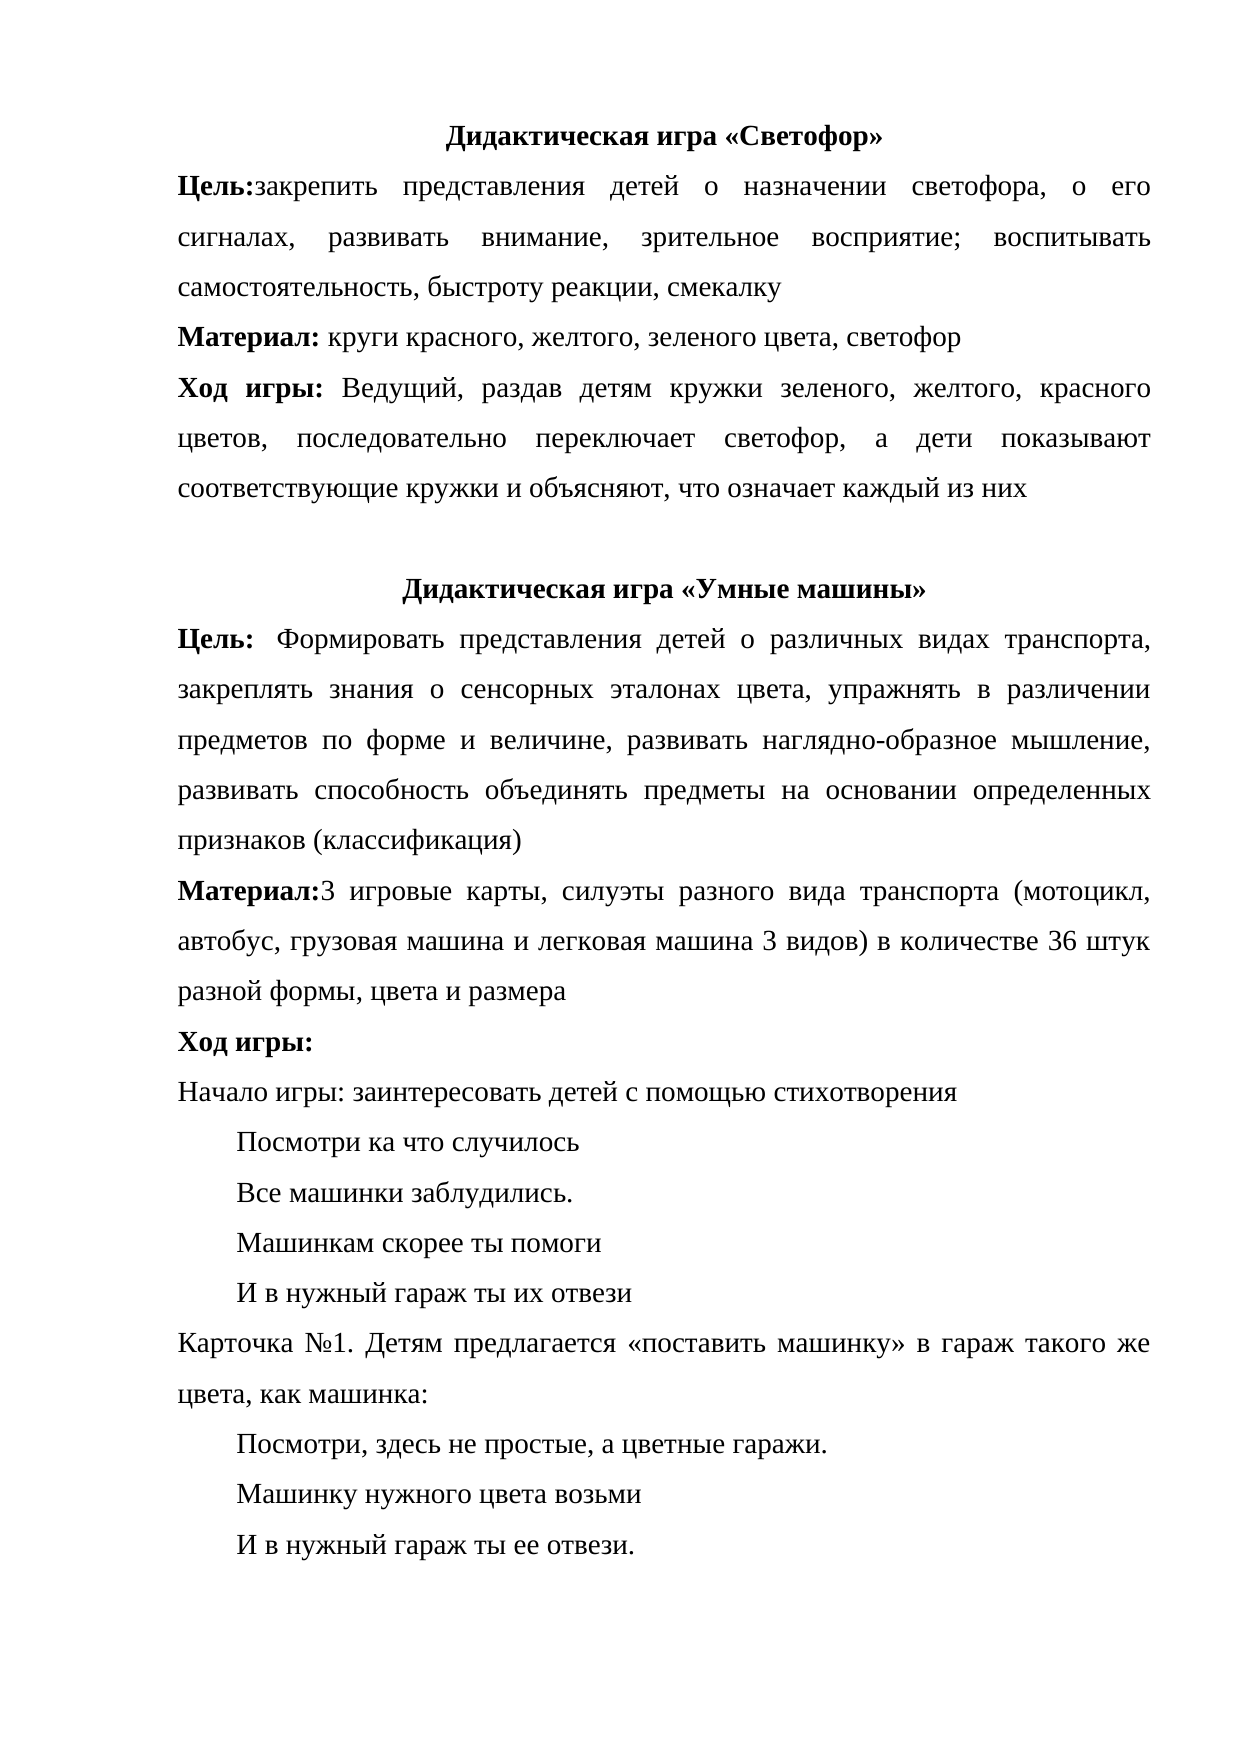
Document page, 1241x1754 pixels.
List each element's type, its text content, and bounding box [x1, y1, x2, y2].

text Цель: Формировать представления детей о различных видах транспорта, закреплять знания о сенсорных эталонах цвета, упражнять в различении предметов по форме и величине, развивать наглядно-образное мышление, развивать способность объединять предметы на основании определенных признаков (классификация) [177, 621, 1152, 856]
text Машинку нужного цвета возьми [236, 1477, 1152, 1510]
text И в нужный гараж ты их отвези [236, 1275, 1152, 1309]
text Карточка №1. Детям предлагается «поставить машинку» в гараж такого же цвета, как машинка: [177, 1326, 1152, 1409]
text Посмотри, здесь не простые, а цветные гаражи. [236, 1426, 1152, 1460]
text Цель:закрепить представления детей о назначении светофора, о его сигналах, развивать внимание, зрительное восприятие; воспитывать самостоятельность, быстроту реакции, смекалку [177, 168, 1152, 303]
text Ход игры: [177, 1024, 1152, 1057]
text Ход игры: Ведущий, раздав детям кружки зеленого, желтого, красного цветов, последовательно переключает светофор, а дети показывают соответствующие кружки и объясняют, что означает каждый из них [177, 370, 1152, 504]
text Материал:3 игровые карты, силуэты разного вида транспорта (мотоцикл, автобус, грузовая машина и легковая машина 3 видов) в количестве 36 штук разной формы, цвета и размера [177, 873, 1152, 1007]
text И в нужный гараж ты ее отвези. [236, 1527, 1152, 1560]
text Дидактическая игра «Умные машины» [177, 571, 1152, 604]
text Начало игры: заинтересовать детей с помощью стихотворения [177, 1074, 1152, 1108]
text Материал: круги красного, желтого, зеленого цвета, светофор [177, 319, 1152, 353]
text Машинкам скорее ты помоги [236, 1225, 1152, 1258]
text Дидактическая игра «Светофор» [177, 118, 1152, 152]
text Посмотри ка что случилось [236, 1124, 1152, 1158]
text Все машинки заблудились. [236, 1175, 1152, 1208]
